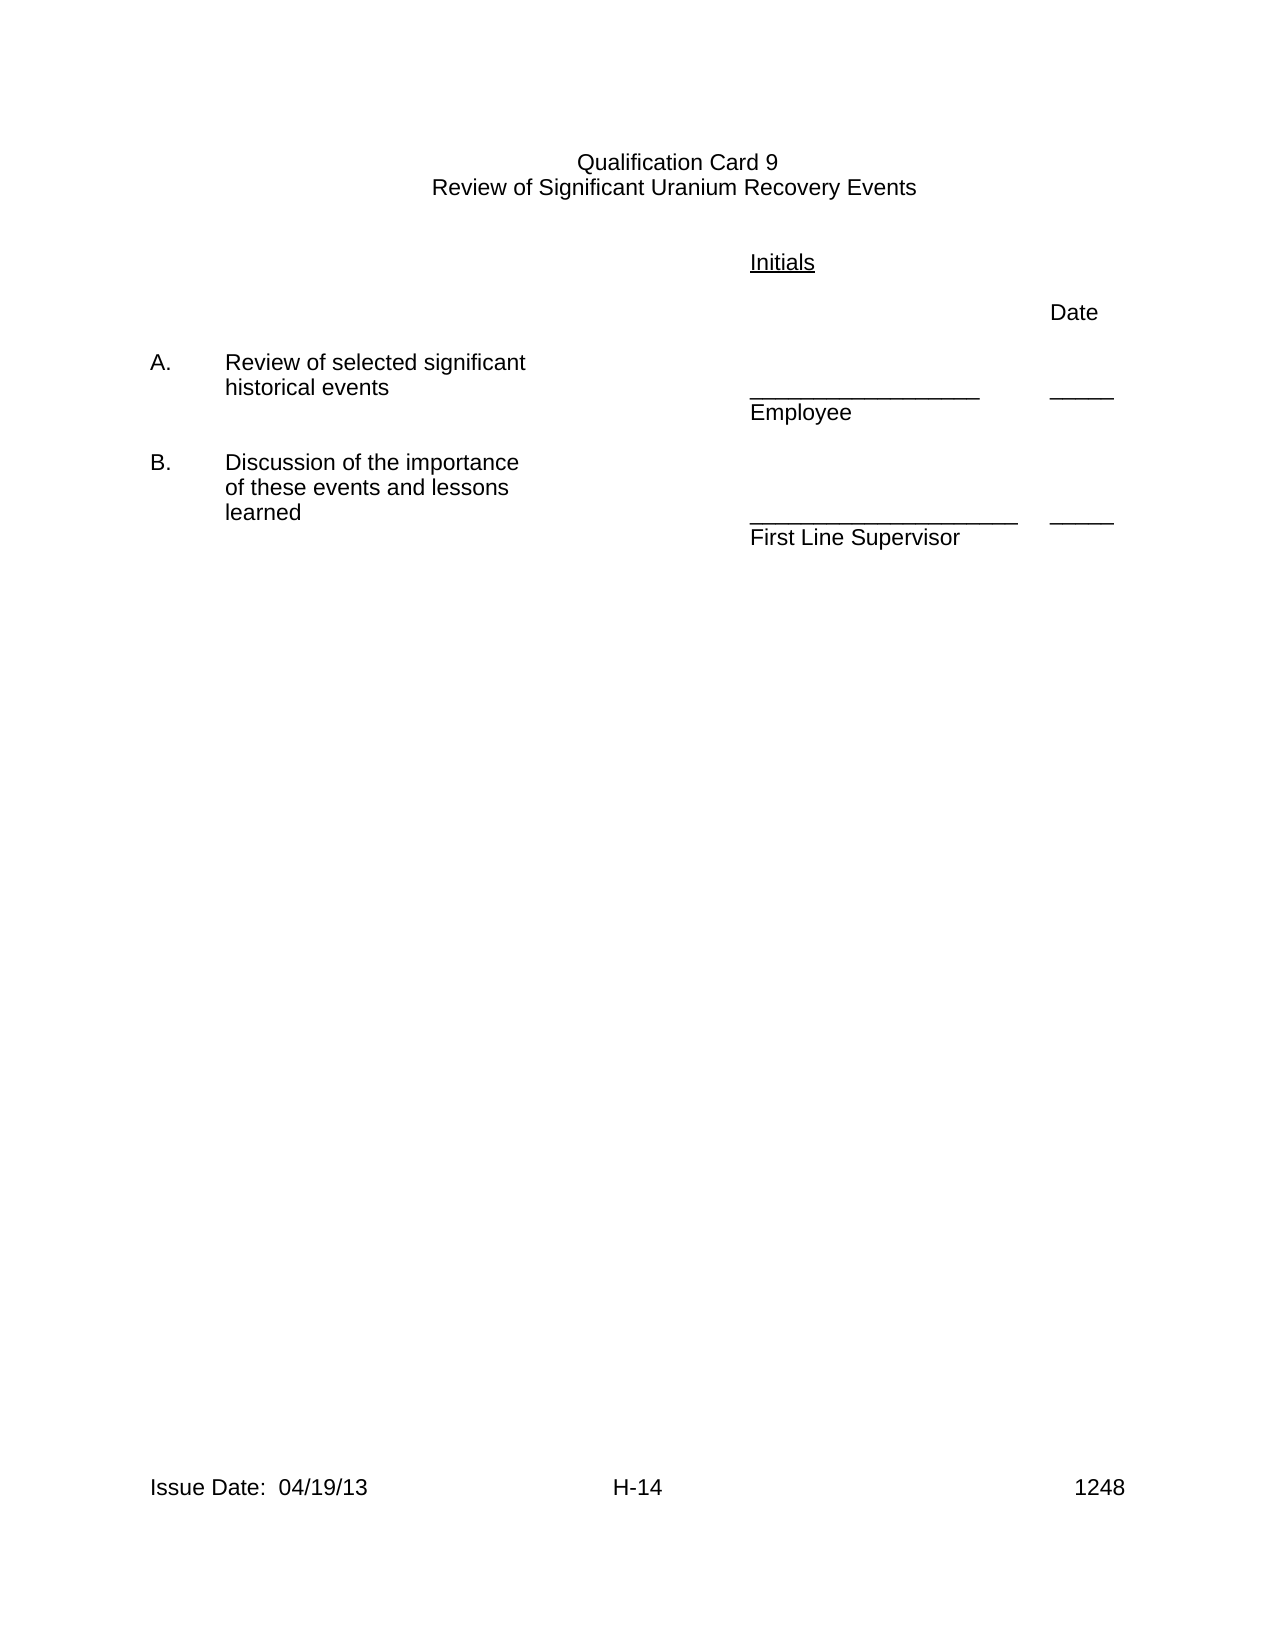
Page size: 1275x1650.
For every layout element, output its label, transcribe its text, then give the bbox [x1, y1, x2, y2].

text of these events and lessons [150, 475, 1125, 500]
text Qualification Card 9 [150, 150, 1125, 175]
text Review of Significant Uranium Recovery Events [150, 175, 1125, 200]
text A. Review of selected significant [150, 350, 1125, 375]
text Initials Date [750, 250, 1125, 325]
text learned _____________________ _____ [150, 500, 1125, 525]
text B. Discussion of the importance [150, 450, 1125, 475]
text historical events __________________ _____ [150, 375, 1125, 400]
text First Line Supervisor [150, 525, 1125, 550]
text Employee [150, 400, 1125, 425]
